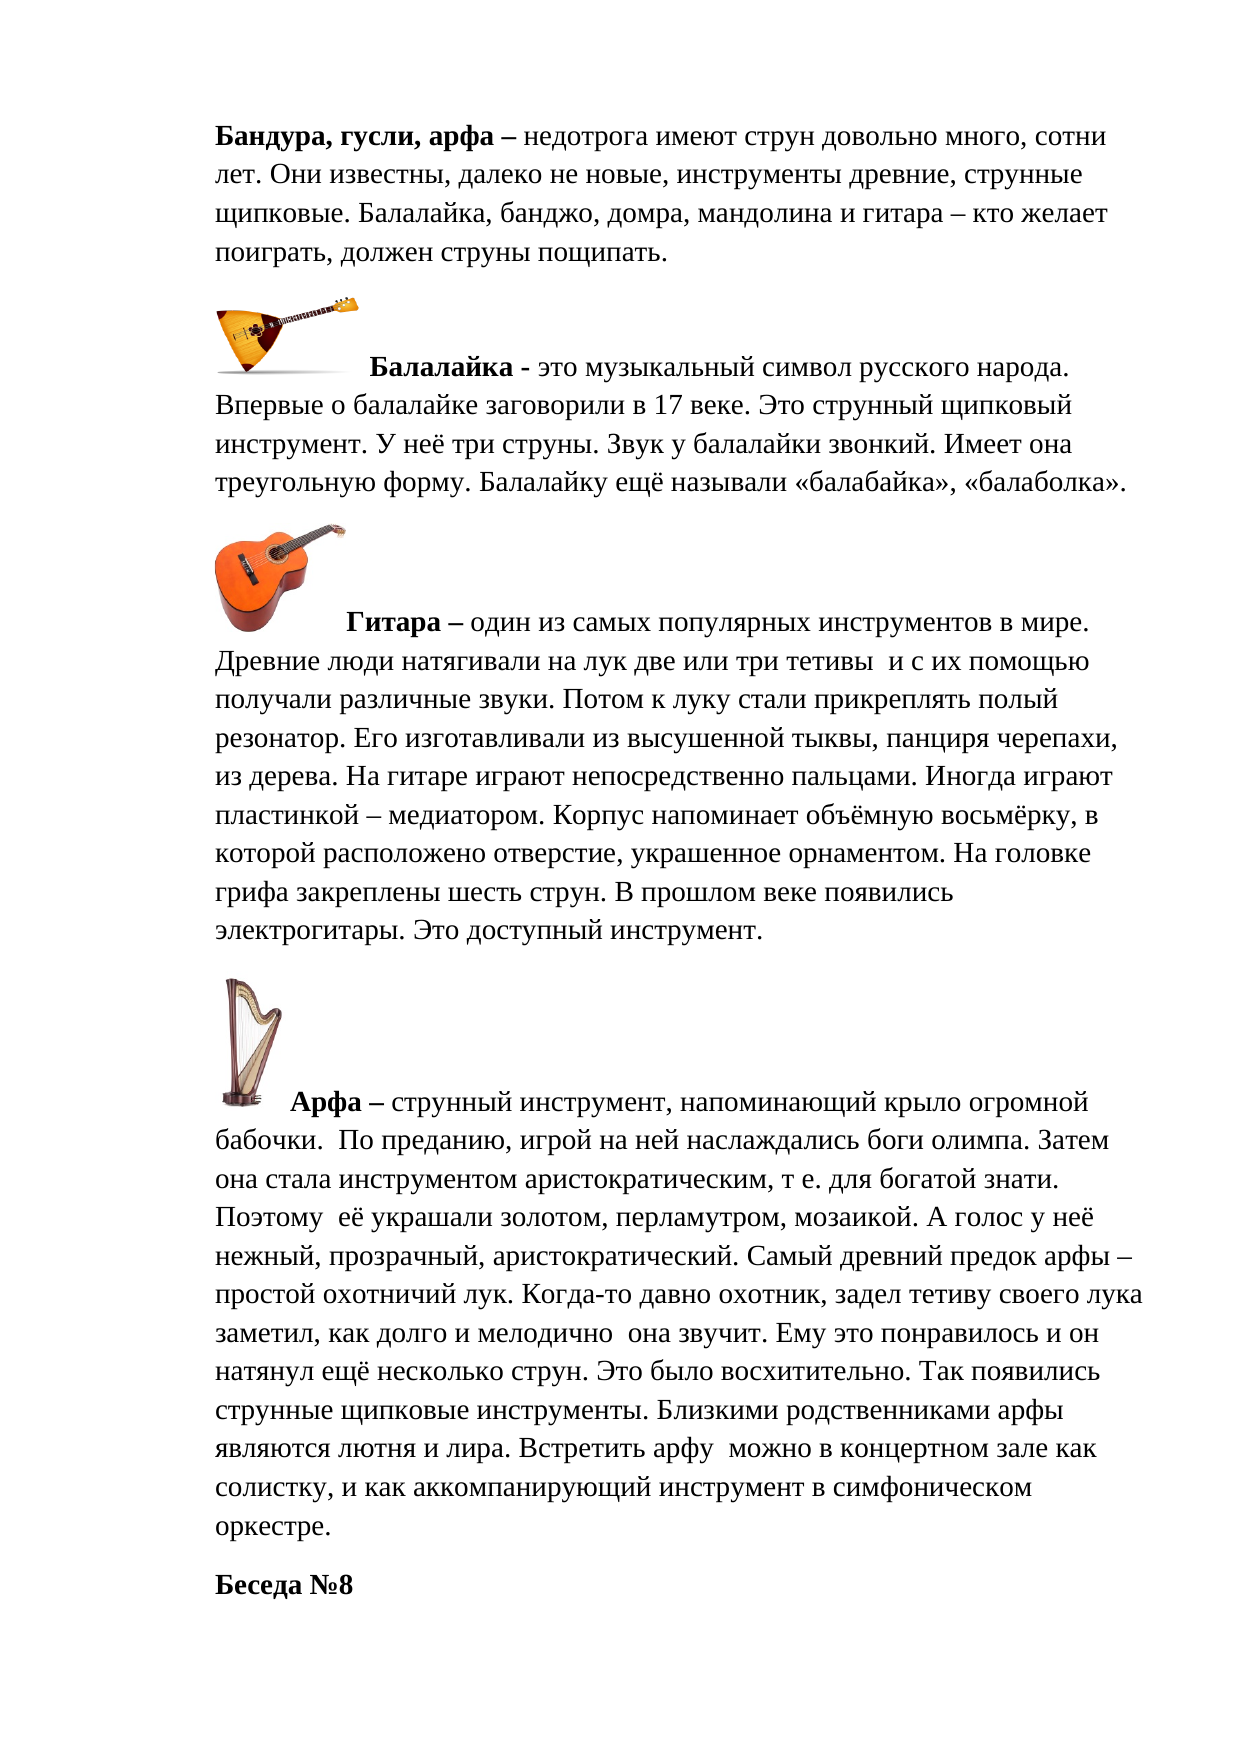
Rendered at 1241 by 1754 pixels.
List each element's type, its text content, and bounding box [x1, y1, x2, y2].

text Беседа №8 [215, 1567, 1152, 1601]
picture [214, 971, 290, 1111]
text Бандура, гусли, арфа – недотрога имеют струн довольно много, сотни лет. Они известны, далеко не новые, инструменты древние, струнные щипковые. Балалайка, банджо, домра, мандолина и гитара – кто желает поиграть, должен струны пощипать. [215, 118, 1152, 267]
text Гитара – один из самых популярных инструментов в мире. Древние люди натягивали на лук две или три тетивы и с их помощью получали различные звуки. Потом к луку стали прикреплять полый резонатор. Его изготавливали из высушенной тыквы, панциря черепахи, из дерева. На гитаре играют непосредственно пальцами. Иногда играют пластинкой – медиатором. Корпус напоминает объёмную восьмёрку, в которой расположено отверстие, украшенное орнаментом. На головке грифа закреплены шесть струн. В прошлом веке появились электрогитары. Это доступный инструмент. [215, 524, 1152, 946]
picture [214, 523, 346, 632]
picture [214, 293, 370, 376]
text Арфа – струнный инструмент, напоминающий крыло огромной бабочки. По преданию, игрой на ней наслаждались боги олимпа. Затем она стала инструментом аристократическим, т е. для богатой знати. Поэтому её украшали золотом, перламутром, мозаикой. А голос у неё нежный, прозрачный, аристократический. Самый древний предок арфы – простой охотничий лук. Когда-то давно охотник, задел тетиву своего лука заметил, как долго и мелодично она звучит. Ему это понравилось и он натянул ещё несколько струн. Это было восхитительно. Так появились струнные щипковые инструменты. Близкими родственниками арфы являются лютня и лира. Встретить арфу можно в концертном зале как солистку, и как аккомпанирующий инструмент в симфоническом оркестре. [215, 972, 1152, 1541]
text Балалайка - это музыкальный символ русского народа. Впервые о балалайке заговорили в 17 веке. Это струнный щипковый инструмент. У неё три струны. Звук у балалайки звонкий. Имеет она треугольную форму. Балалайку ещё называли «балабайка», «балаболка». [215, 293, 1152, 498]
